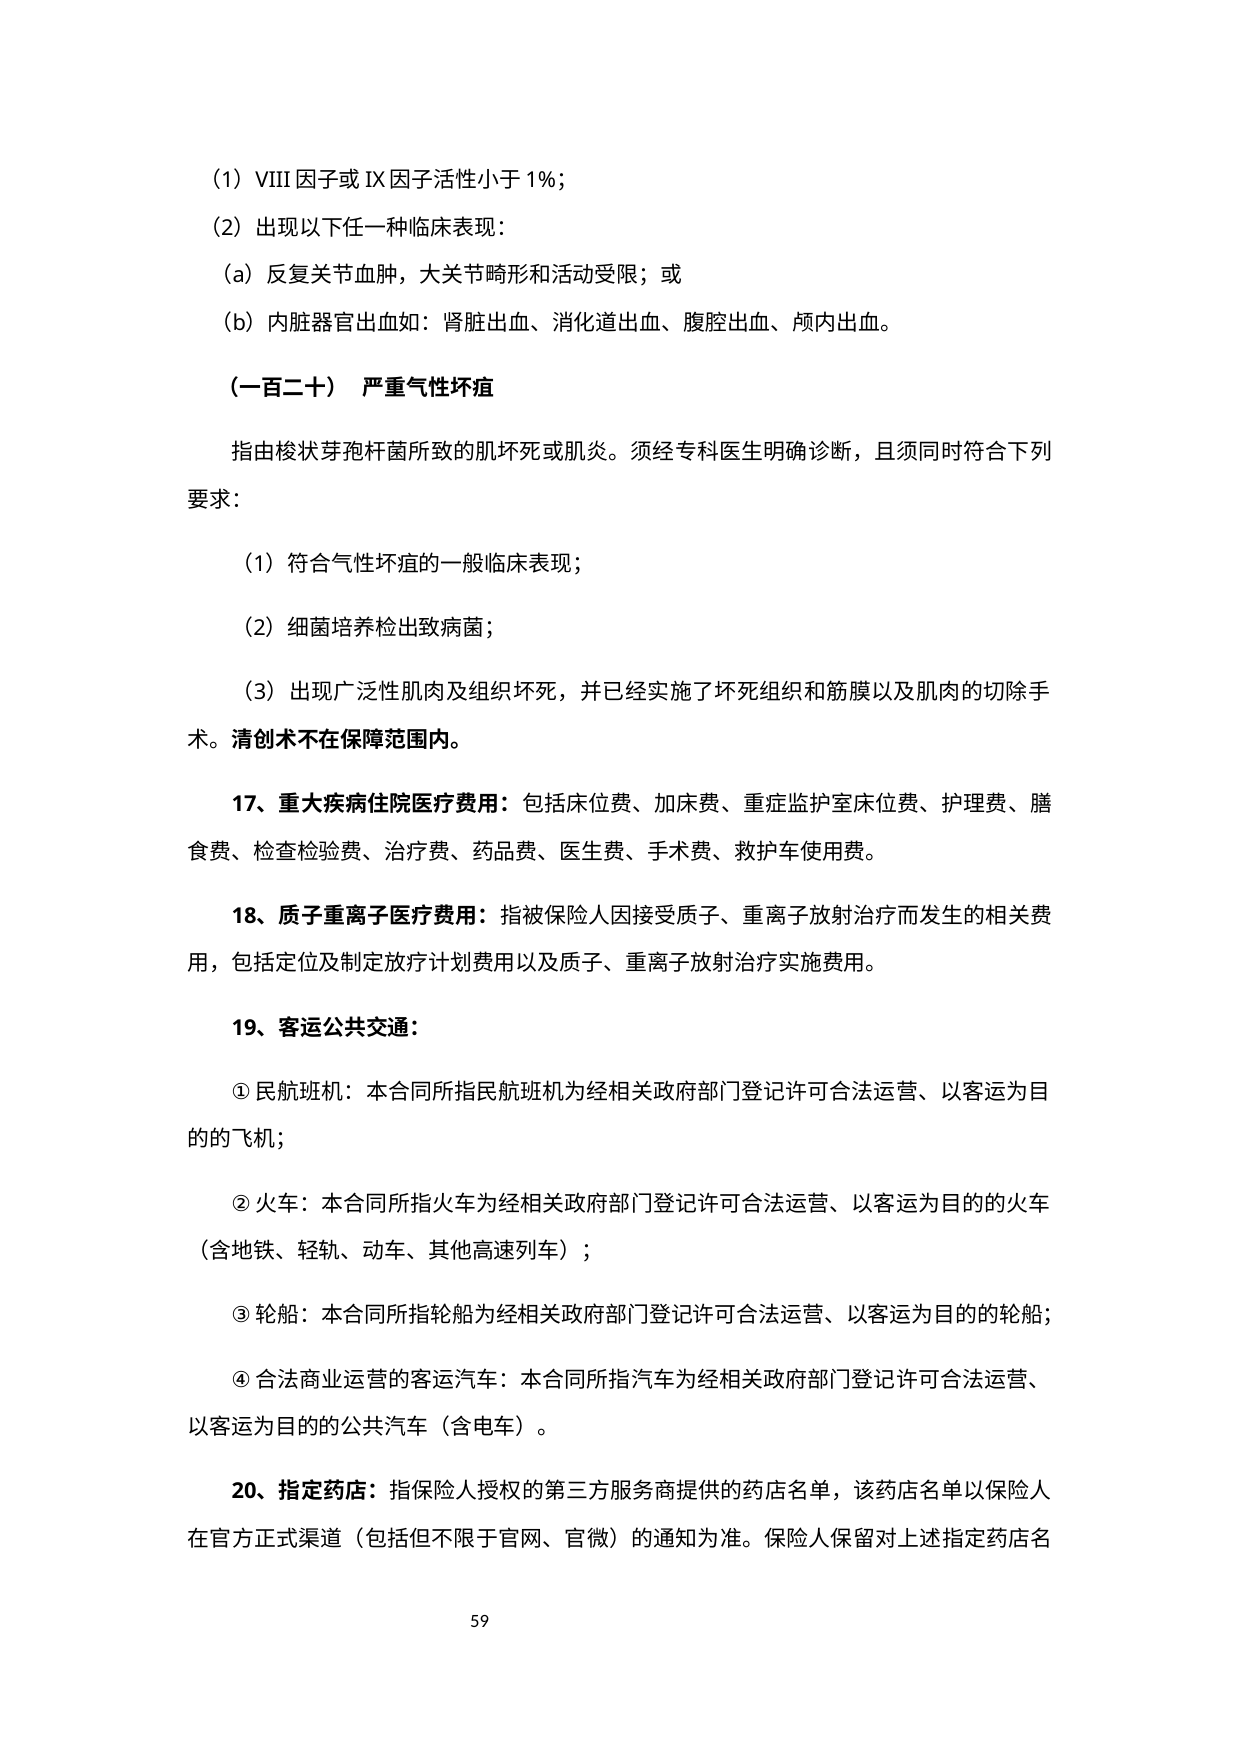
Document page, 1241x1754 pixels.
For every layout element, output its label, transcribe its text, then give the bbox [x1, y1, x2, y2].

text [187, 162, 1053, 337]
text ①民航班机：本合同所指民航班机为经相关政府部门登记许可合法运营、以客运为目的的飞机； [187, 1074, 1053, 1153]
text （1）符合气性坏疽的一般临床表现； [187, 546, 1053, 577]
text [187, 1473, 1053, 1553]
text ④合法商业运营的客运汽车：本合同所指汽车为经相关政府部门登记许可合法运营、以客运为目的的公共汽车（含电车）。 [187, 1362, 1053, 1441]
text 18、质子重离子医疗费用：指被保险人因接受质子、重离子放射治疗而发生的相关费用，包括定位及制定放疗计划费用以及质子、重离子放射治疗实施费用。 [187, 898, 1053, 977]
text （3）出现广泛性肌肉及组织坏死，并已经实施了坏死组织和筋膜以及肌肉的切除手术。清创术不在保障范围内。 [187, 674, 1053, 753]
text 17、重大疾病住院医疗费用：包括床位费、加床费、重症监护室床位费、护理费、膳食费、检查检验费、治疗费、药品费、医生费、手术费、救护车使用费。 [187, 786, 1053, 865]
list 严重气性坏疽 [217, 369, 1053, 402]
text ②火车：本合同所指火车为经相关政府部门登记许可合法运营、以客运为目的的火车（含地铁、轻轨、动车、其他高速列车）； [187, 1186, 1053, 1265]
text ③轮船：本合同所指轮船为经相关政府部门登记许可合法运营、以客运为目的的轮船； [187, 1297, 1053, 1329]
text 19、客运公共交通： [231, 1009, 1053, 1041]
text 指由梭状芽孢杆菌所致的肌坏死或肌炎。须经专科医生明确诊断，且须同时符合下列要求： [187, 434, 1053, 513]
text （2）细菌培养检出致病菌； [187, 610, 1053, 642]
